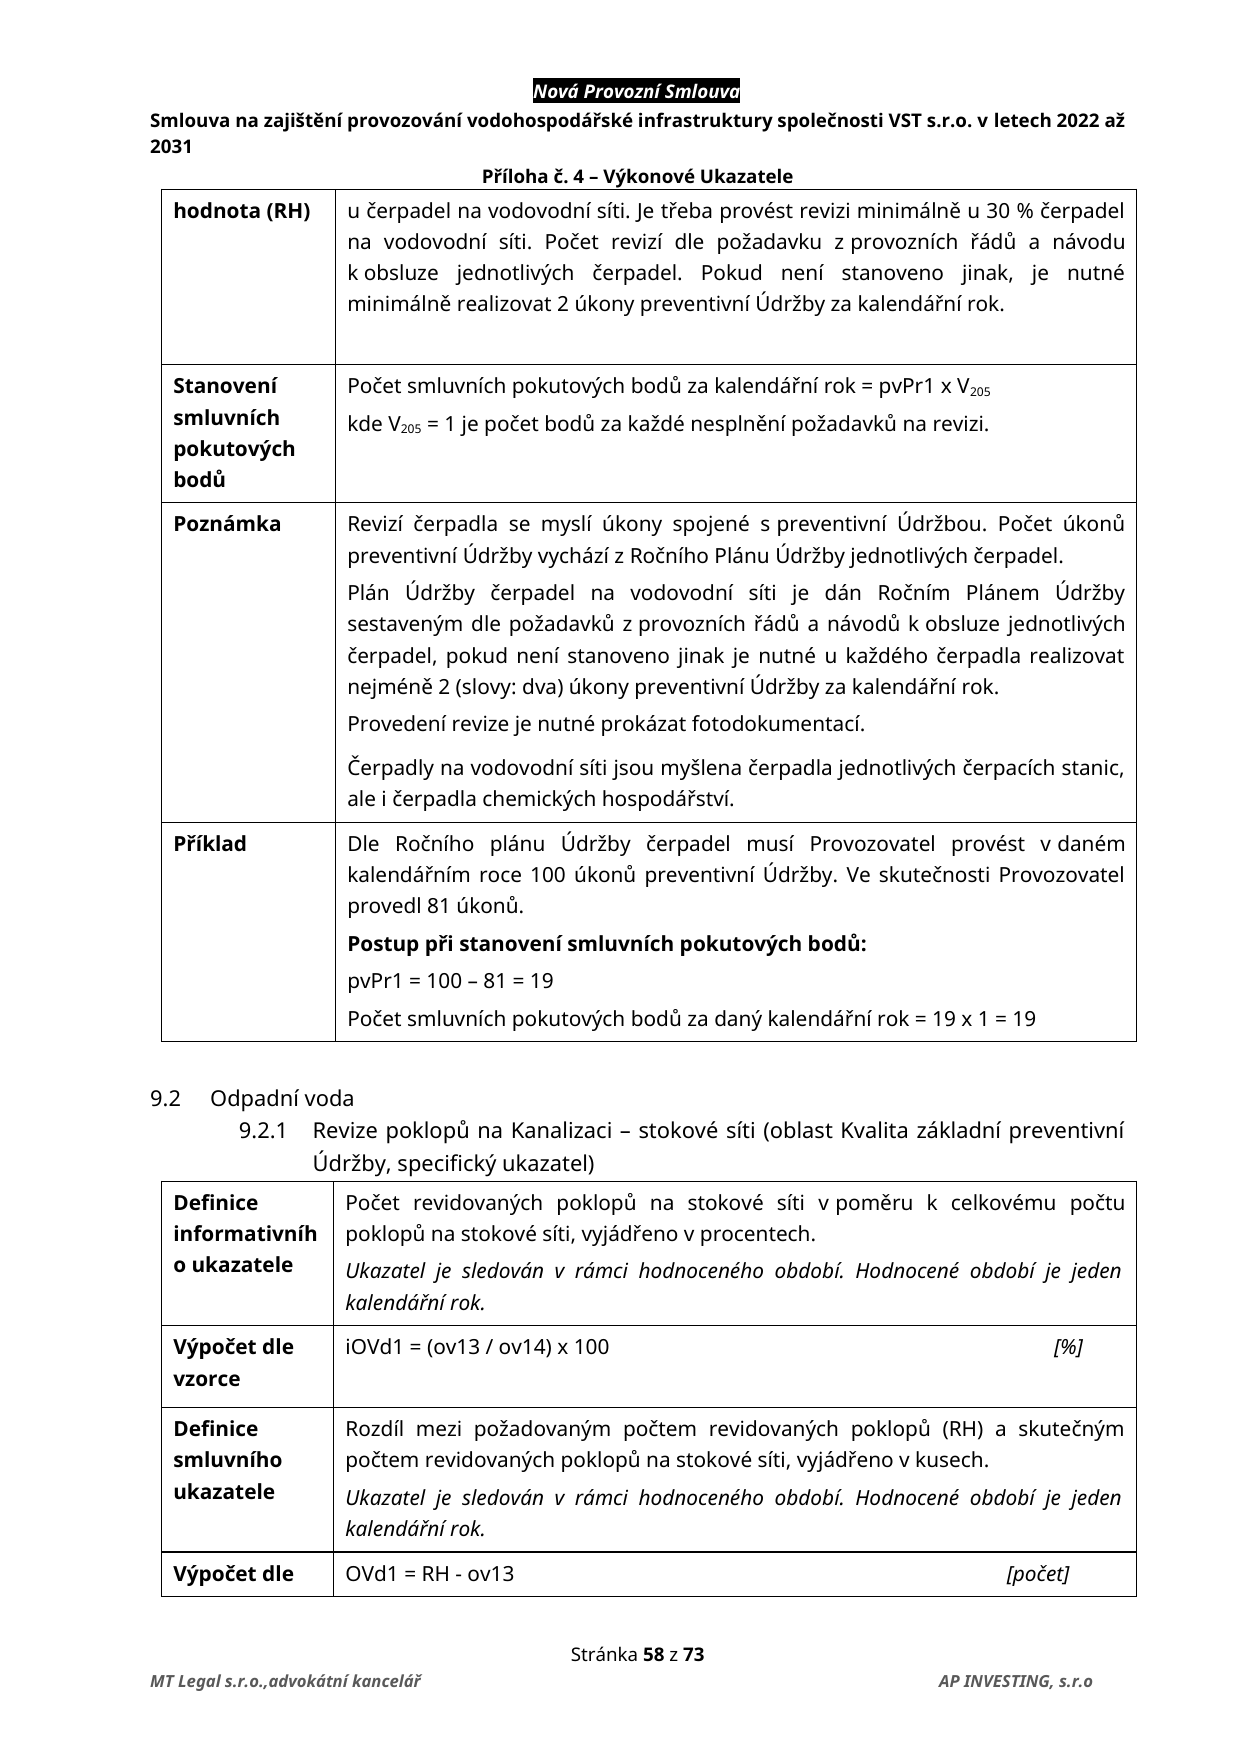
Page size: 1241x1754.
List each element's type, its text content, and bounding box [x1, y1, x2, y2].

table_cell Stanovení smluvních pokutových bodů [162, 365, 335, 502]
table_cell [162, 190, 335, 364]
table_header Počet revidovaných poklopů na stokové síti v poměru k celkovému počtu poklopů na stokové síti, vyjádřeno v procentech. Ukazatel je sledován v rámci hodnoceného období. Hodnocené období je jeden kalendářní rok. [334, 1182, 1136, 1325]
table_cell Výpočet dle vzorce [162, 1326, 333, 1407]
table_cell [334, 1553, 1136, 1596]
table_cell Revizí čerpadla se myslí úkony spojené s preventivní Údržbou. Počet úkonů preventivní Údržby vychází z Ročního Plánu Údržby jednotlivých čerpadel. Plán Údržby čerpadel na vodovodní síti je dán Ročním Plánem Údržby sestaveným dle požadavků z provozních řádů a návodů k obsluze jednotlivých čerpadel, pokud není stanoveno jinak je nutné u každého čerpadla realizovat nejméně 2 (slovy: dva) úkony preventivní Údržby za kalendářní rok. Provedení revize je nutné prokázat fotodokumentací. Čerpadly na vodovodní síti jsou myšlena čerpadla jednotlivých čerpacích stanic, ale i čerpadla chemických hospodářství. [336, 503, 1136, 822]
table_cell iOVd1 = (ov13 / ov14) x 100 [%] [334, 1326, 1136, 1407]
table_cell Počet smluvních pokutových bodů za kalendářní rok = pvPr1 x V205 kde V205 = 1 je počet bodů za každé nesplnění požadavků na revizi. [336, 365, 1136, 502]
table_cell Příklad [162, 823, 335, 1041]
subtitle Revize poklopů na Kanalizaci – stokové síti (oblast Kvalita základní preventivní Údržby, specifický ukazatel) [239, 1115, 1125, 1178]
table_header Definice informativního ukazatele [162, 1182, 333, 1325]
table_cell Poznámka [162, 503, 335, 822]
table_cell Dle Ročního plánu Údržby čerpadel musí Provozovatel provést v daném kalendářním roce 100 úkonů preventivní Údržby. Ve skutečnosti Provozovatel provedl 81 úkonů. Postup při stanovení smluvních pokutových bodů: pvPr1 = 100 – 81 = 19 Počet smluvních pokutových bodů za daný kalendářní rok = 19 x 1 = 19 [336, 823, 1136, 1041]
table_cell Definice smluvního ukazatele [162, 1408, 333, 1551]
table_cell Výpočet dle vzorce [162, 1553, 333, 1596]
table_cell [336, 190, 1136, 364]
table_cell Rozdíl mezi požadovaným počtem revidovaných poklopů (RH) a skutečným počtem revidovaných poklopů na stokové síti, vyjádřeno v kusech. Ukazatel je sledován v rámci hodnoceného období. Hodnocené období je jeden kalendářní rok. [334, 1408, 1136, 1551]
subtitle Odpadní voda [150, 1082, 1125, 1112]
